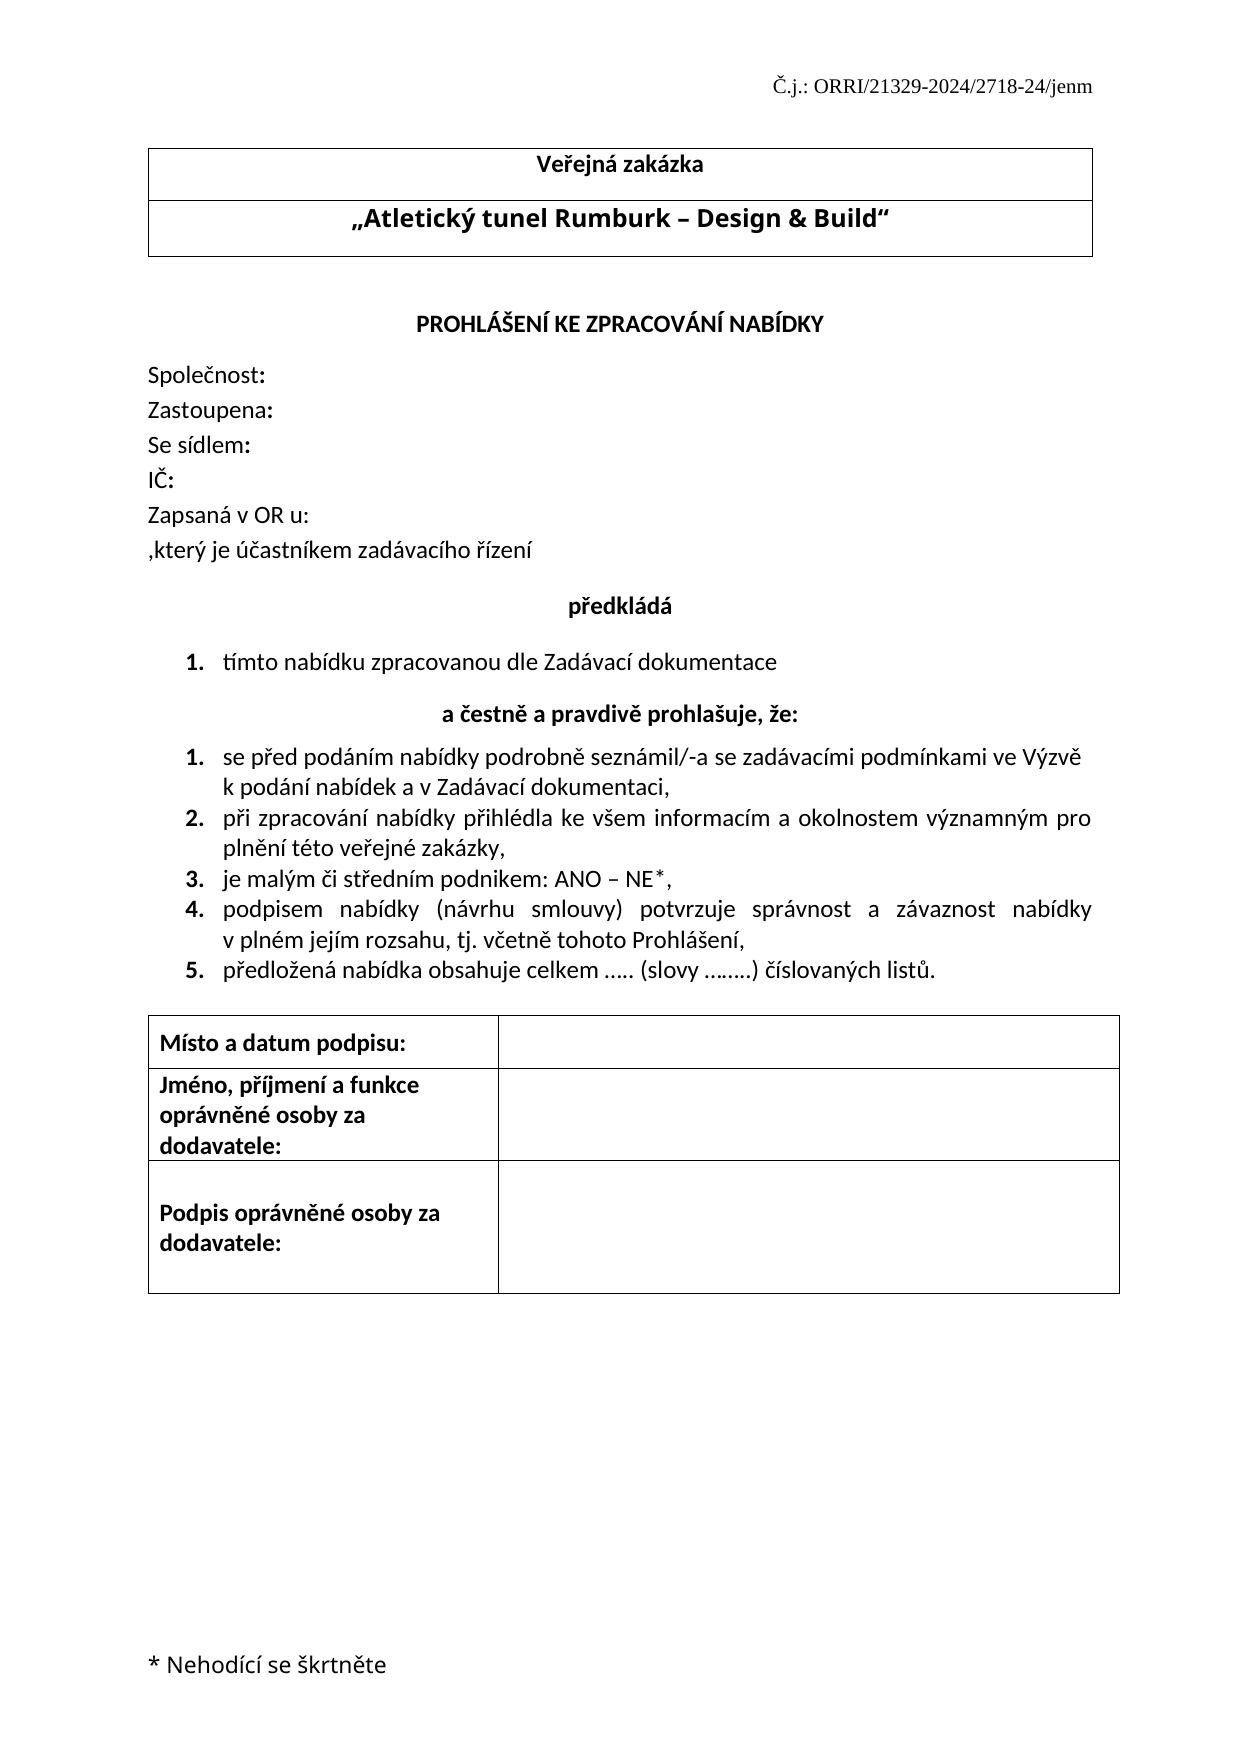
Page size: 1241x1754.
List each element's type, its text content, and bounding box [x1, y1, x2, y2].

list se před podáním nabídky podrobně seznámil/-a se zadávacími podmínkami ve Výzvě k podání nabídek a v Zadávací dokumentaci, [185, 741, 1093, 802]
table_cell Podpis oprávněné osoby za dodavatele: [149, 1161, 498, 1293]
text Zastoupena: [148, 395, 1093, 425]
text Společnost: [148, 360, 1093, 390]
text IČ: [148, 465, 1093, 495]
table_header Místo a datum podpisu: [149, 1016, 498, 1068]
text Zapsaná v OR u: [148, 500, 1093, 530]
list předložená nabídka obsahuje celkem ….. (slovy ……..) číslovaných listů. [185, 954, 1093, 985]
list podpisem nabídky (návrhu smlouvy) potvrzuje správnost a závaznost nabídky v plném jejím rozsahu, tj. včetně tohoto Prohlášení, [185, 893, 1093, 954]
table_cell [499, 1069, 1119, 1160]
text předkládá [148, 591, 1093, 621]
table_cell Jméno, příjmení a funkce oprávněné osoby za dodavatele: [149, 1069, 498, 1160]
list tímto nabídku zpracovanou dle Zadávací dokumentace [185, 646, 1093, 677]
list je malým či středním podnikem: ANO – NE*, [185, 863, 1093, 893]
table_header Veřejná zakázka [149, 149, 1092, 200]
table_cell „Atletický tunel Rumburk – Design & Build“ [149, 201, 1092, 256]
text ,který je účastníkem zadávacího řízení [148, 535, 1093, 565]
table_header [499, 1016, 1119, 1068]
text Se sídlem: [148, 430, 1093, 460]
text a čestně a pravdivě prohlašuje, že: [148, 698, 1093, 728]
table_cell [499, 1161, 1119, 1293]
list při zpracování nabídky přihlédla ke všem informacím a okolnostem významným pro plnění této veřejné zakázky, [185, 802, 1093, 863]
text PROHLÁŠENÍ KE ZPRACOVÁNÍ NABÍDKY [148, 308, 1093, 339]
